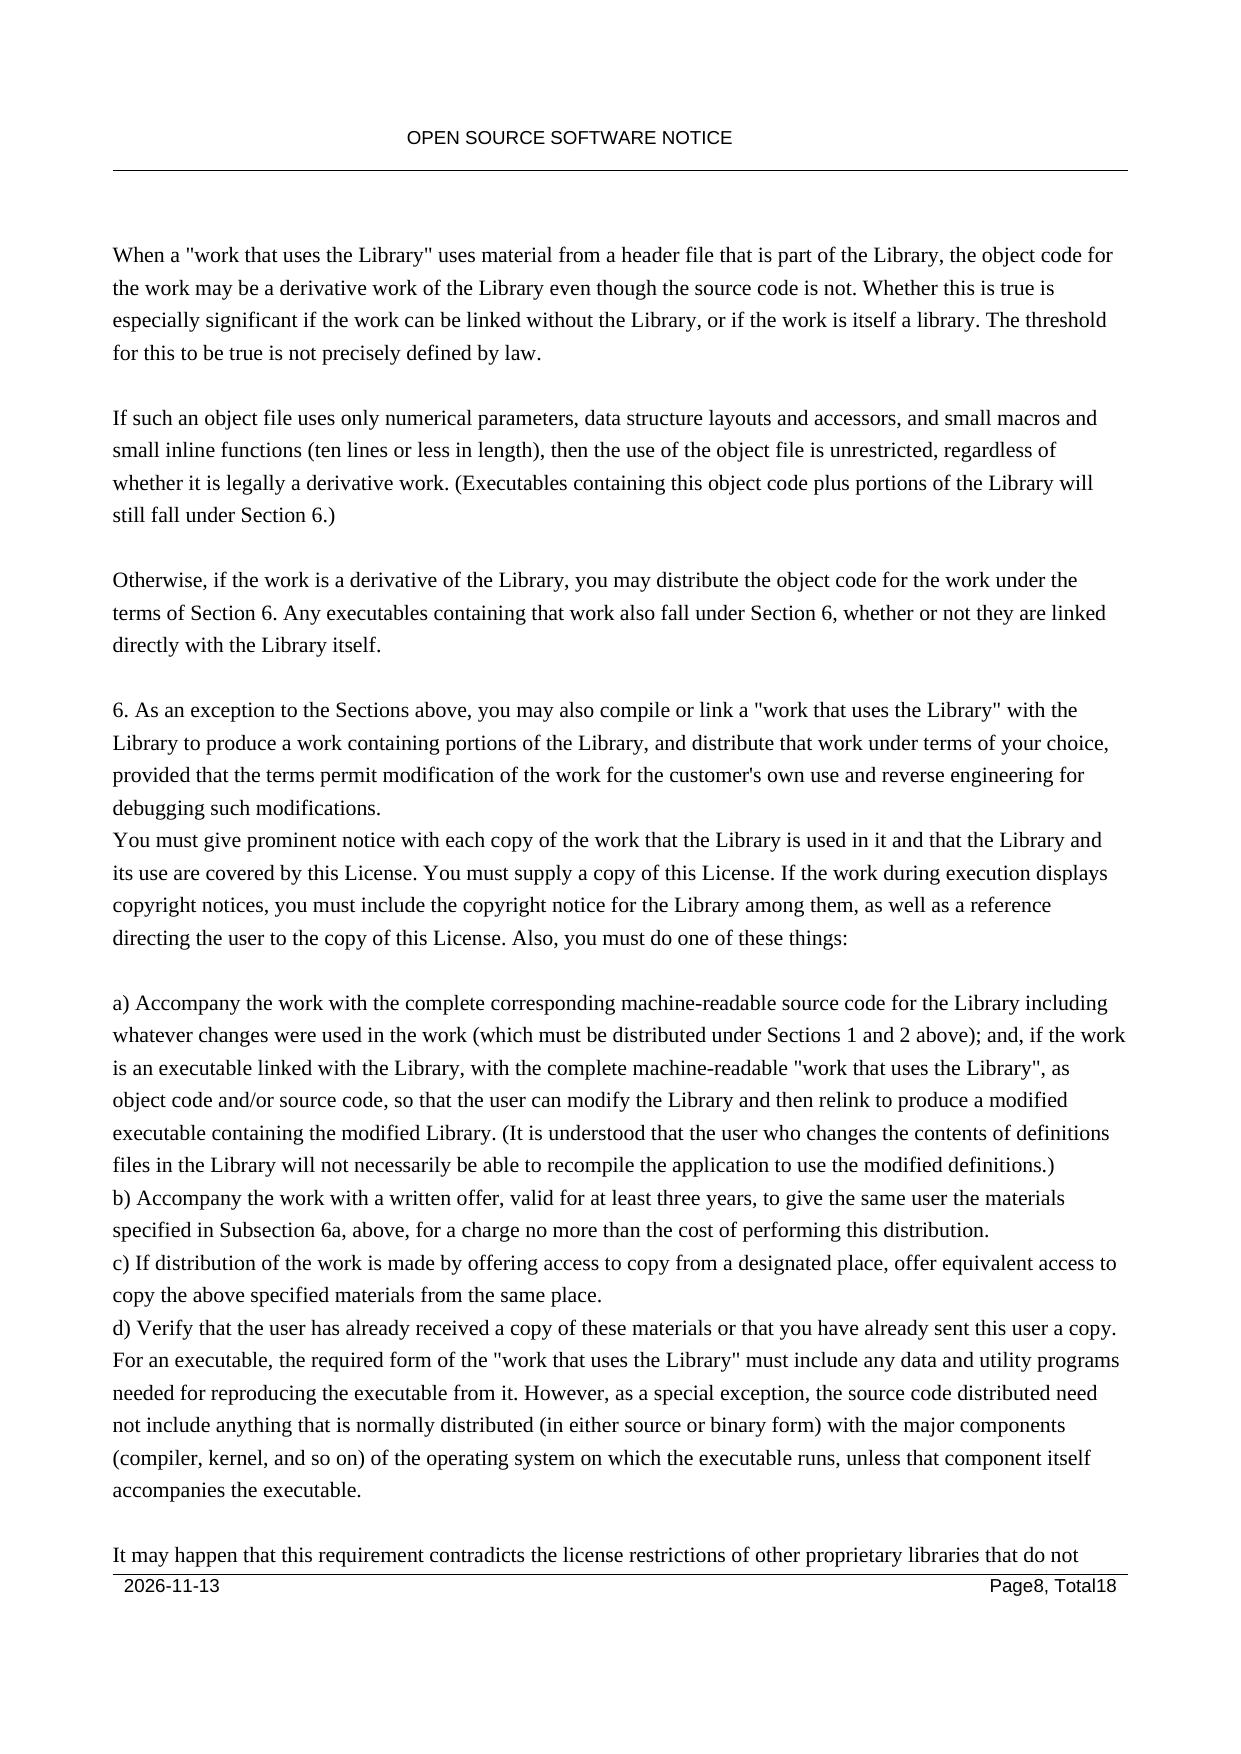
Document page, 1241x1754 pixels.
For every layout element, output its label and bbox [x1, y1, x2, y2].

text [112, 206, 1128, 1571]
